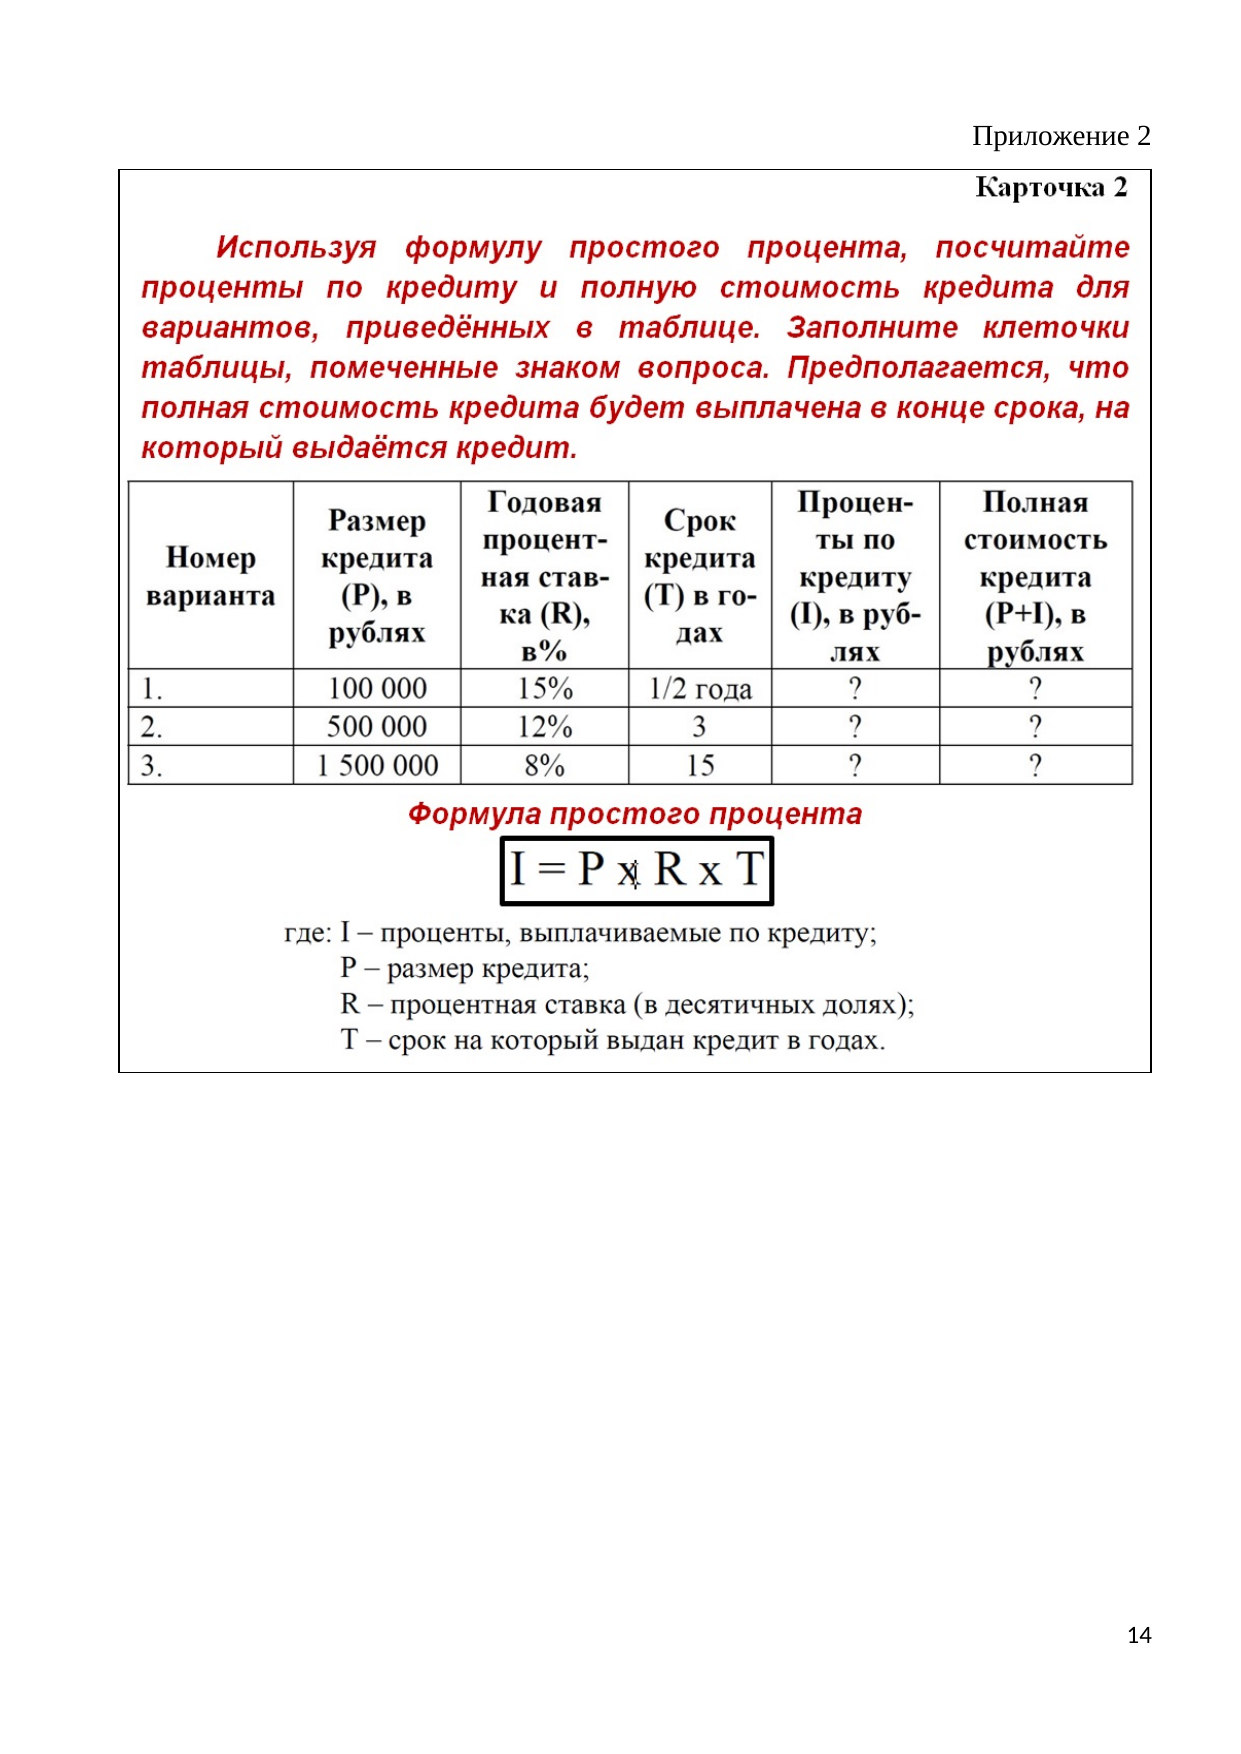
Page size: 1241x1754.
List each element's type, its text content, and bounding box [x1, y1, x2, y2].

picture [120, 170, 1150, 1072]
text Приложение 2 [118, 118, 1152, 152]
